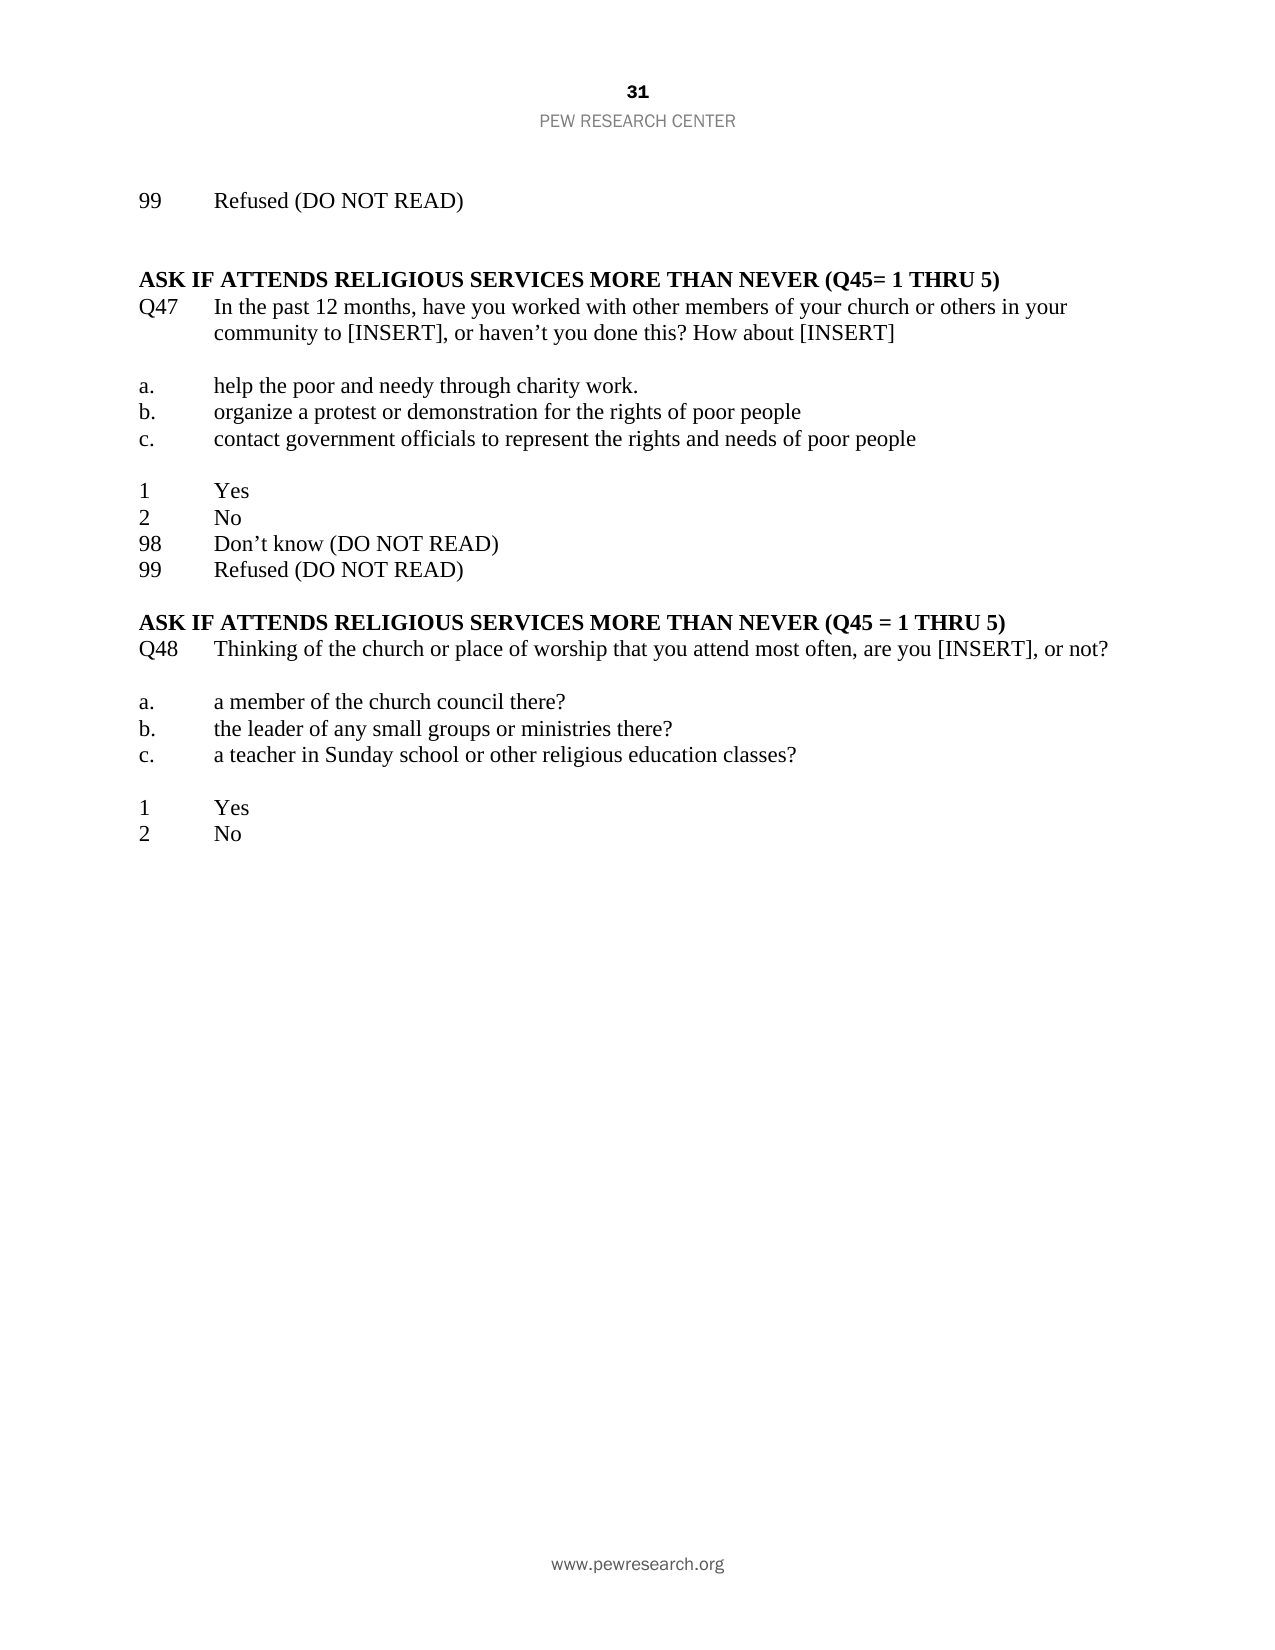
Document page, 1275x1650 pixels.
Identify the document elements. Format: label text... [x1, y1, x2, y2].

text ASK IF ATTENDS RELIGIOUS SERVICES MORE THAN NEVER (Q45 = 1 THRU 5) [139, 609, 1136, 636]
text 1 Yes [139, 794, 1136, 820]
text b. organize a protest or demonstration for the rights of poor people [139, 398, 1136, 425]
text c. a teacher in Sunday school or other religious education classes? [139, 741, 1136, 767]
text ASK IF ATTENDS RELIGIOUS SERVICES MORE THAN NEVER (Q45= 1 THRU 5) [139, 267, 1136, 293]
text 98 Don’t know (DO NOT READ) [139, 530, 1136, 556]
text a. a member of the church council there? [139, 688, 1136, 714]
text Q47 In the past 12 months, have you worked with other members of your church or others in your community to [INSERT], or haven’t you done this? How about [INSERT] [139, 293, 1136, 346]
text b. the leader of any small groups or ministries there? [139, 714, 1136, 741]
text 1 Yes [139, 477, 1136, 504]
text 99 Refused (DO NOT READ) [139, 187, 1136, 214]
text 2 No [139, 504, 1136, 530]
text Q48 Thinking of the church or place of worship that you attend most often, are you [INSERT], or not? [139, 636, 1136, 662]
text c. contact government officials to represent the rights and needs of poor people [139, 425, 1136, 451]
text 2 No [139, 820, 1136, 846]
text a. help the poor and needy through charity work. [139, 372, 1136, 398]
text 99 Refused (DO NOT READ) [139, 556, 1136, 583]
